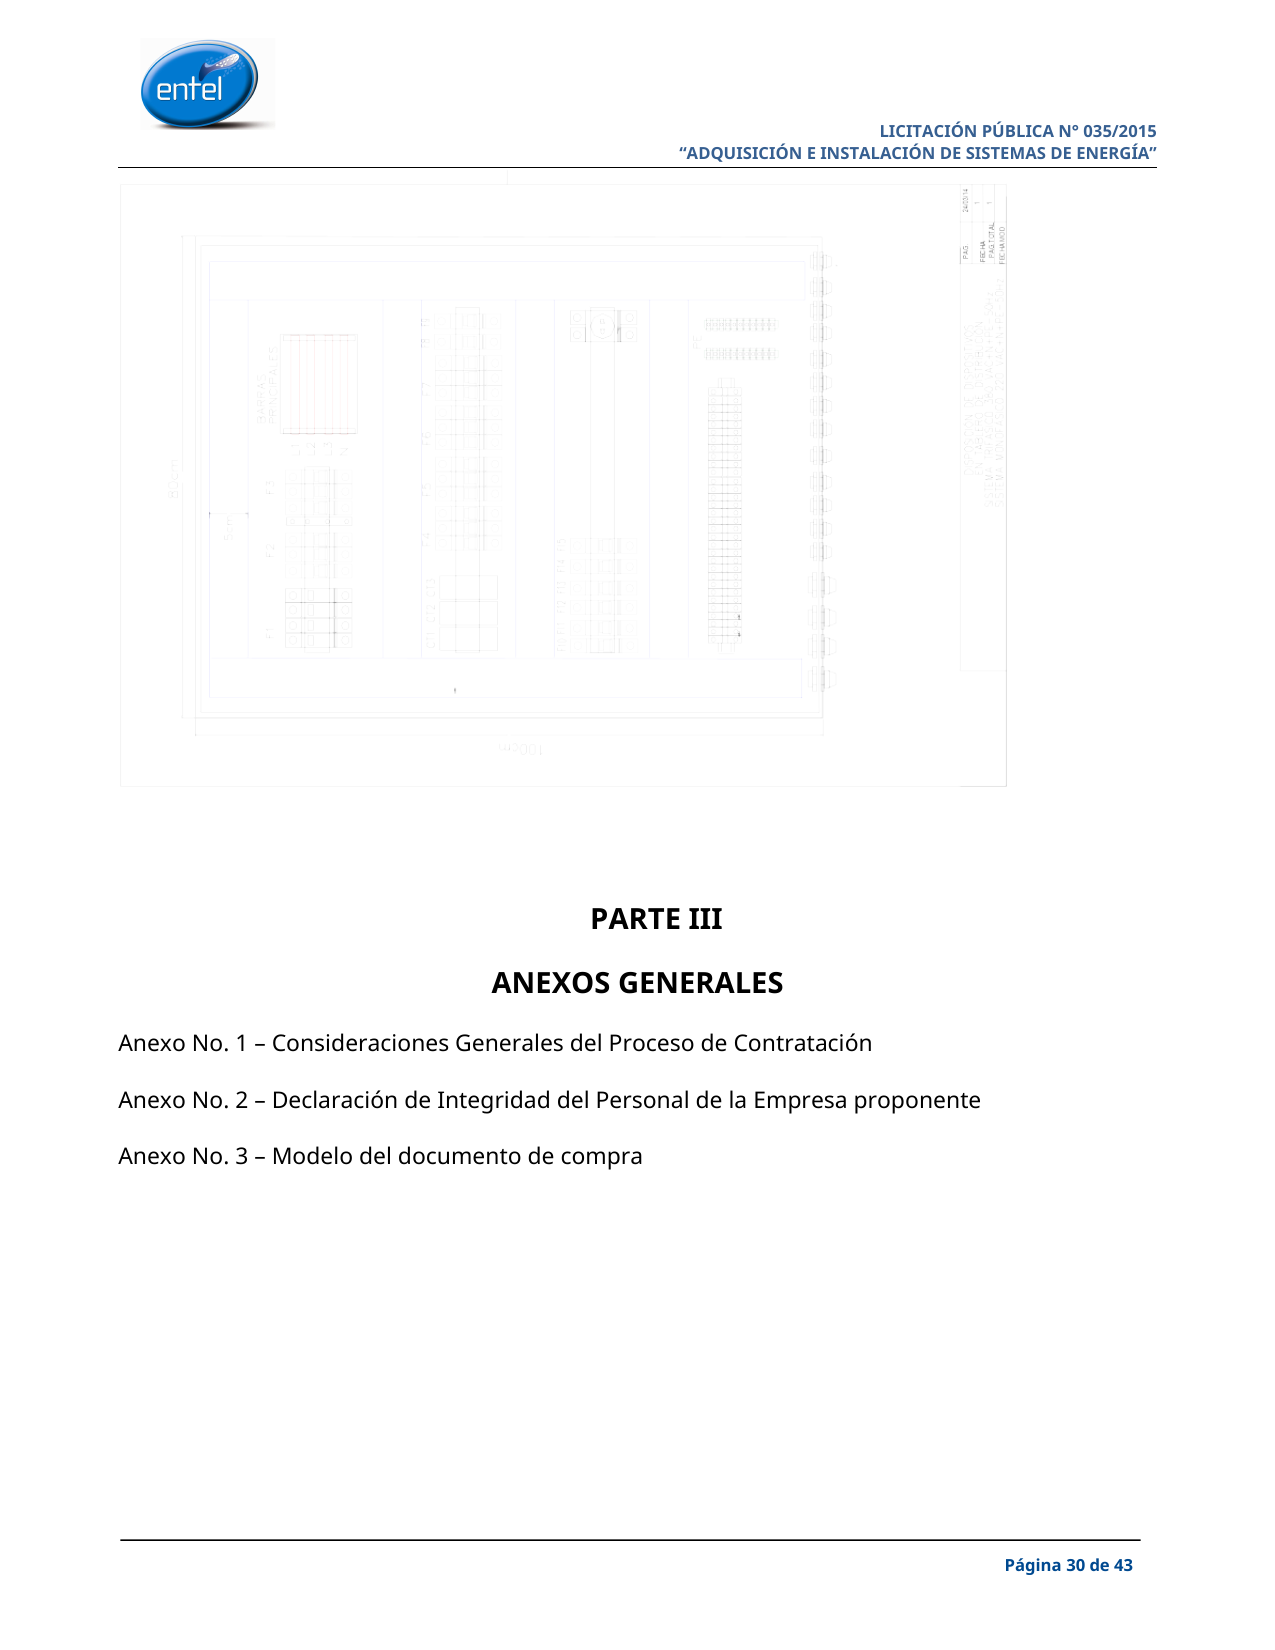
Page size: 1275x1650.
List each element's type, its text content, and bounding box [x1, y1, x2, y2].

text Anexo No. 1 – Consideraciones Generales del Proceso de Contratación [118, 1027, 1157, 1058]
subtitle PARTE III [156, 898, 1157, 938]
text Anexo No. 3 – Modelo del documento de compra [118, 1140, 1157, 1171]
picture [140, 38, 276, 130]
text Anexo No. 2 – Declaración de Integridad del Personal de la Empresa proponente [118, 1083, 1157, 1115]
text ANEXOS GENERALES [118, 963, 1157, 1002]
